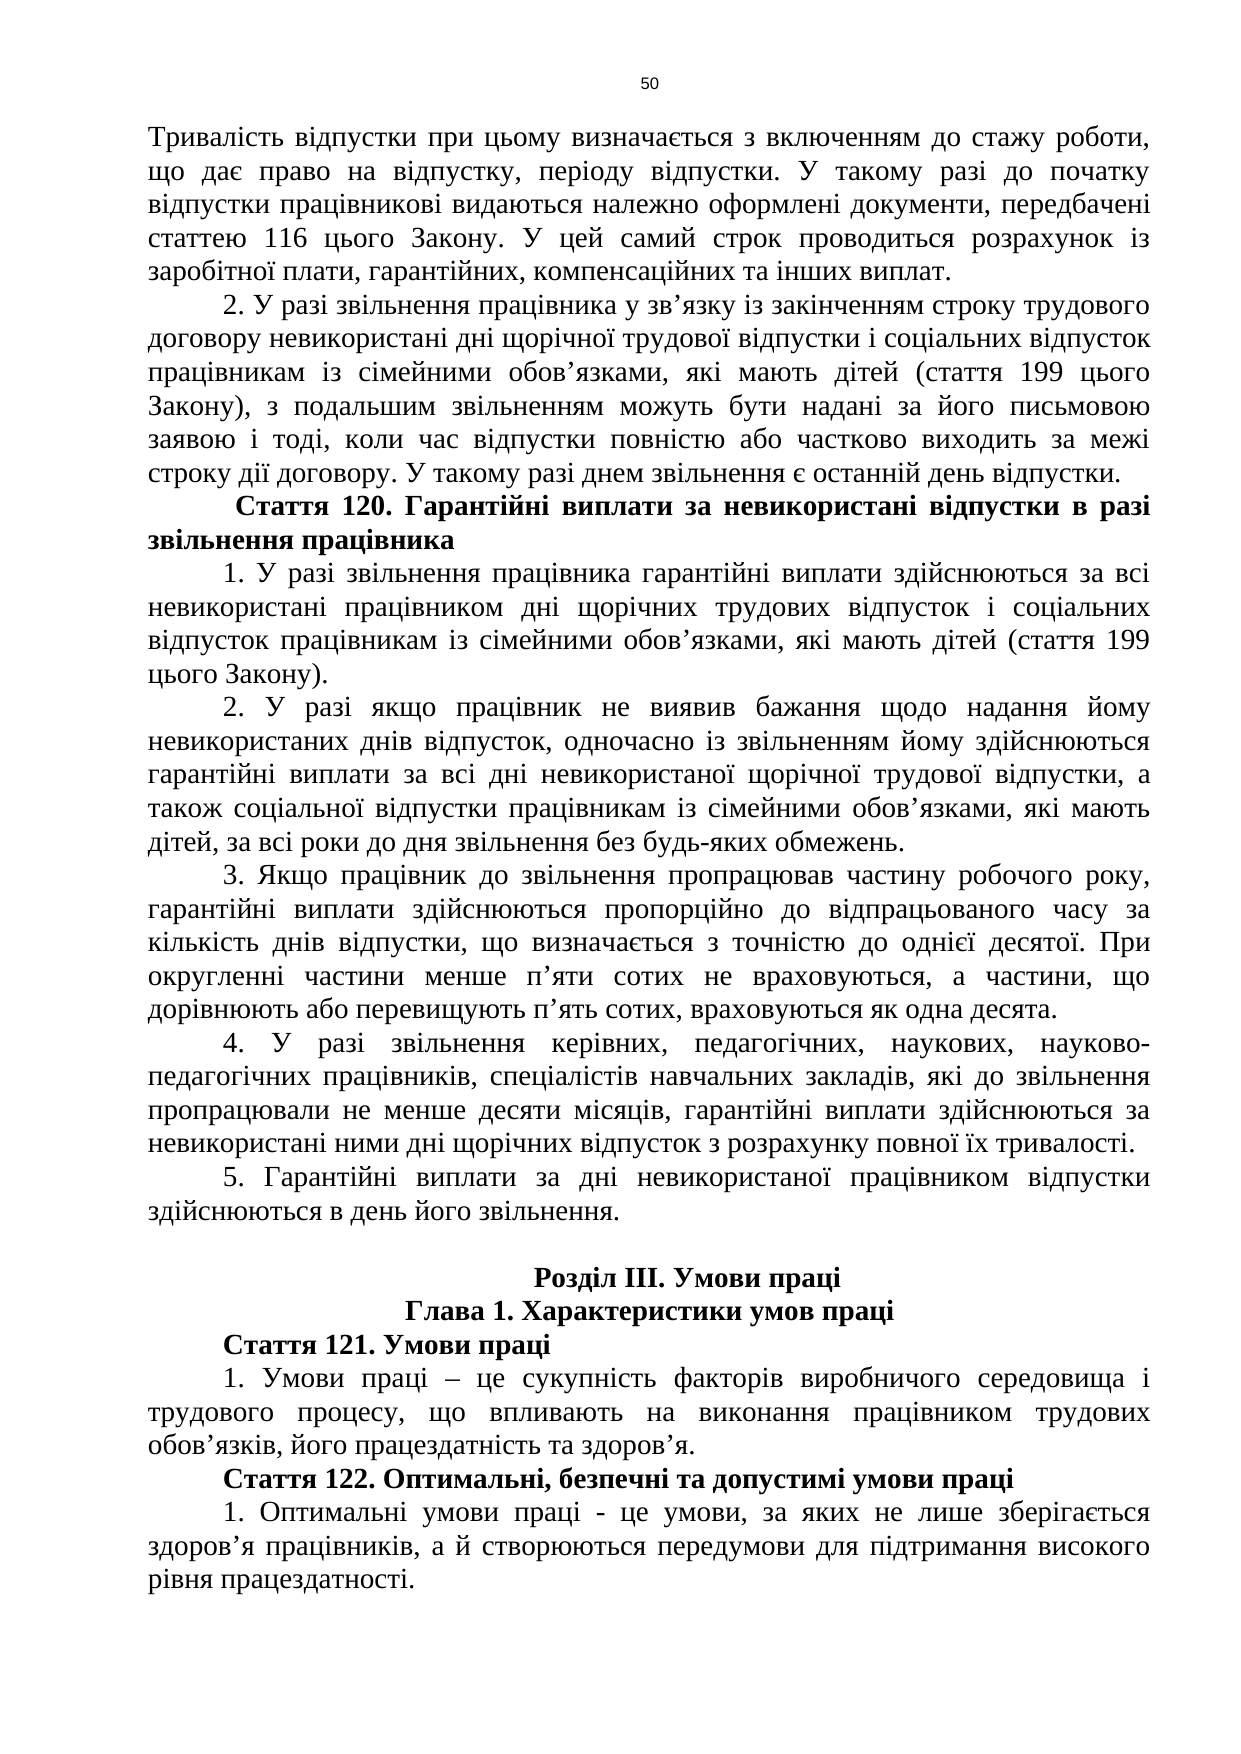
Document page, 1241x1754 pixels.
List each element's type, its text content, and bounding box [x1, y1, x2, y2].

text 1. Умови праці – це сукупність факторів виробничого середовища і трудового процесу, що впливають на виконання працівником трудових обов’язків, його працездатність та здоров’я. [148, 1360, 1152, 1461]
text 5. Гарантійні виплати за дні невикористаної працівником відпустки здійснюються в день його звільнення. [148, 1159, 1152, 1226]
text Стаття 120. Гарантійні виплати за невикористані відпустки в разі звільнення працівника [148, 488, 1152, 555]
text Глава 1. Характеристики умов праці [148, 1293, 1152, 1327]
text Стаття 121. Умови праці [148, 1327, 1152, 1360]
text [148, 119, 1152, 287]
text Стаття 122. Оптимальні, безпечні та допустимі умови праці [148, 1461, 1152, 1494]
text 1. У разі звільнення працівника гарантійні виплати здійснюються за всі невикористані працівником дні щорічних трудових відпусток і соціальних відпусток працівникам із сімейними обов’язками, які мають дітей (стаття 199 цього Закону). [148, 555, 1152, 689]
text 3. Якщо працівник до звільнення пропрацював частину робочого року, гарантійні виплати здійснюються пропорційно до відпрацьованого часу за кількість днів відпустки, що визначається з точністю до однієї десятої. При округленні частини менше п’яти сотих не враховуються, а частини, що дорівнюють або перевищують п’ять сотих, враховуються як одна десята. [148, 857, 1152, 1025]
text 2. У разі звільнення працівника у зв’язку із закінченням строку трудового договору невикористані дні щорічної трудової відпустки і соціальних відпусток працівникам із сімейними обов’язками, які мають дітей (стаття 199 цього Закону), з подальшим звільненням можуть бути надані за його письмовою заявою і тоді, коли час відпустки повністю або частково виходить за межі строку дії договору. У такому разі днем звільнення є останній день відпустки. [148, 287, 1152, 488]
text Розділ ІІІ. Умови праці [148, 1260, 1152, 1293]
text 2. У разі якщо працівник не виявив бажання щодо надання йому невикористаних днів відпусток, одночасно із звільненням йому здійснюються гарантійні виплати за всі дні невикористаної щорічної трудової відпустки, а також соціальної відпустки працівникам із сімейними обов’язками, які мають дітей, за всі роки до дня звільнення без будь-яких обмежень. [148, 689, 1152, 857]
text 4. У разі звільнення керівних, педагогічних, наукових, науково-педагогічних працівників, спеціалістів навчальних закладів, які до звільнення пропрацювали не менше десяти місяців, гарантійні виплати здійснюються за невикористані ними дні щорічних відпусток з розрахунку повної їх тривалості. [148, 1025, 1152, 1159]
text 1. Оптимальні умови праці - це умови, за яких не лише зберігається здоров’я працівників, а й створюються передумови для підтримання високого рівня працездатності. [148, 1494, 1152, 1595]
